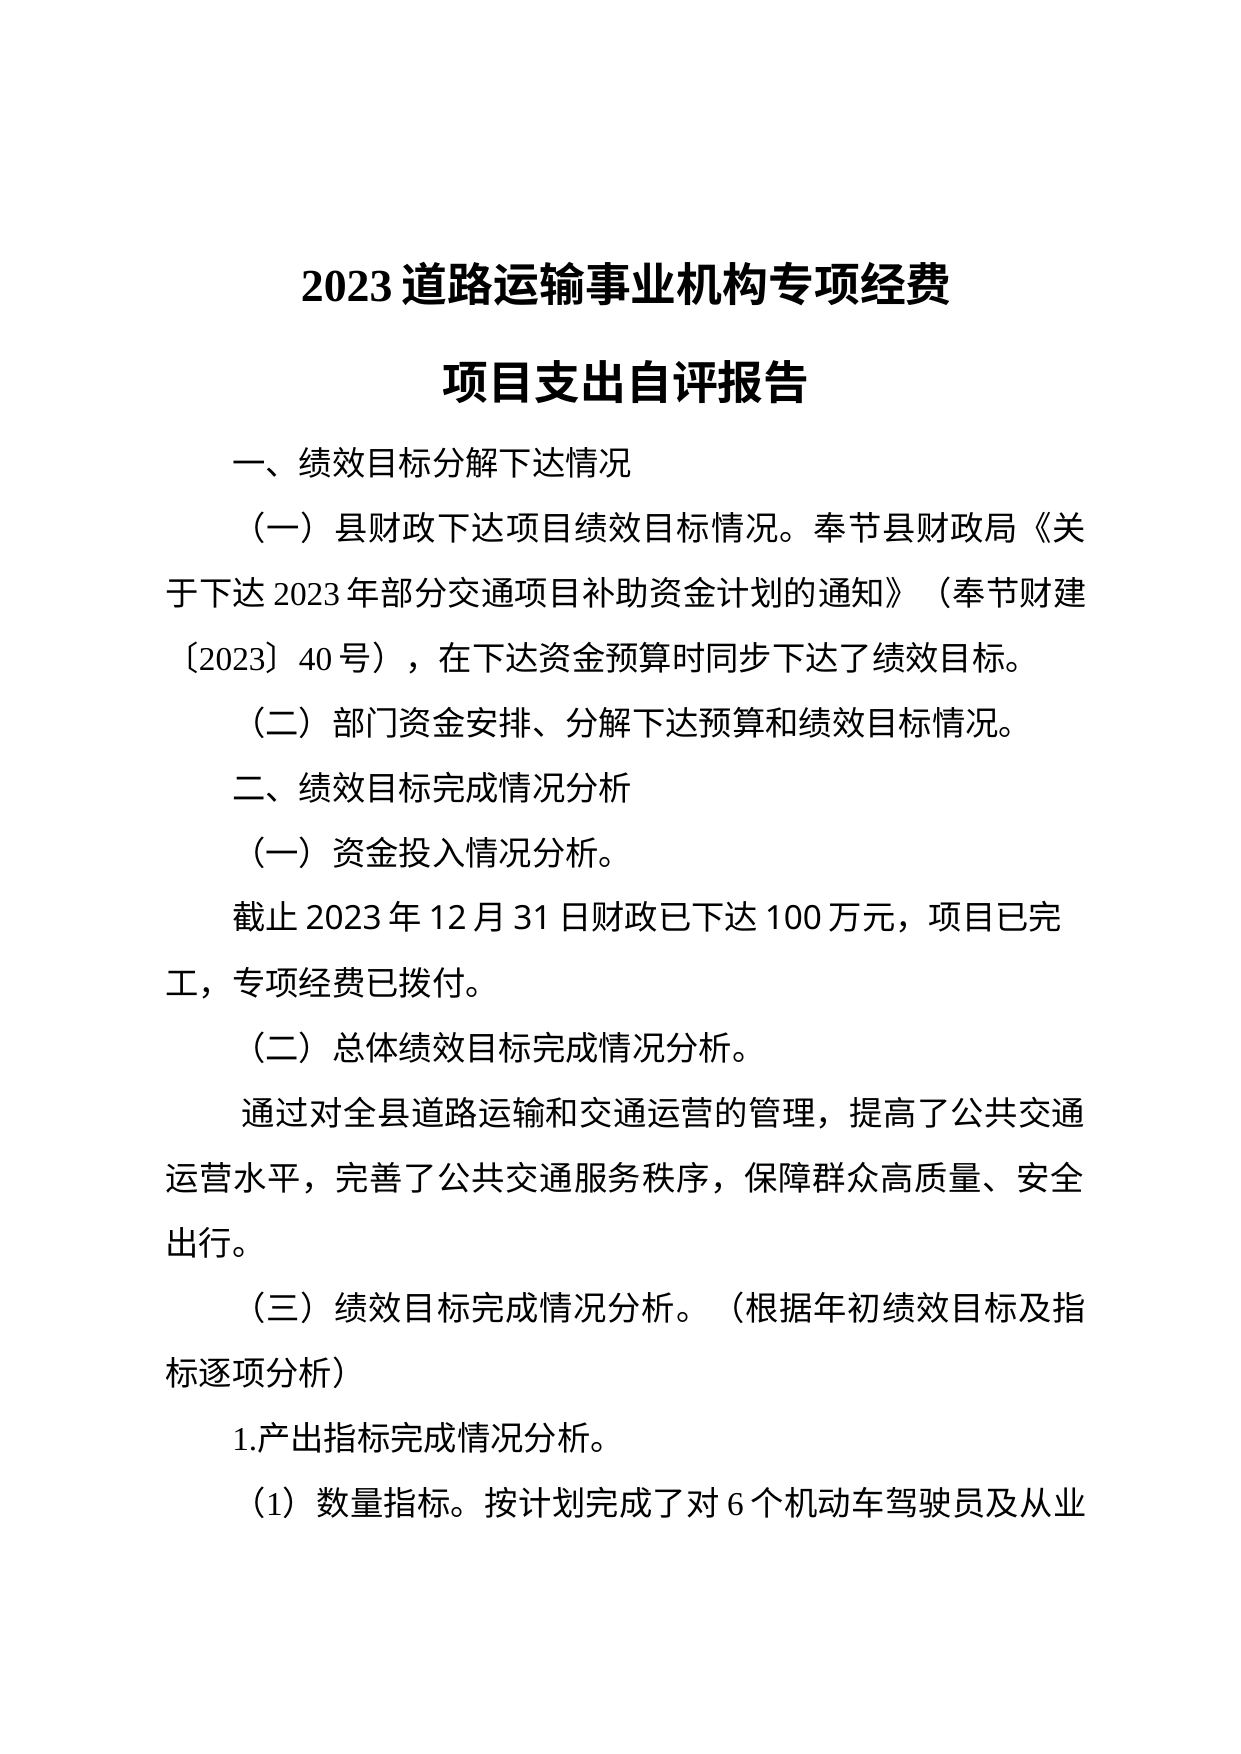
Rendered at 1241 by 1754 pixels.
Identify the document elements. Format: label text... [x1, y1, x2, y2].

text （三）绩效目标完成情况分析。（根据年初绩效目标及指标逐项分析） [165, 1273, 1087, 1403]
text （二）总体绩效目标完成情况分析。 [165, 1013, 1087, 1078]
text 二、绩效目标完成情况分析 [165, 753, 1087, 818]
text 项目支出自评报告 [165, 330, 1087, 428]
text 一、绩效目标分解下达情况 [165, 428, 1087, 493]
text （一）资金投入情况分析。 [165, 818, 1087, 883]
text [165, 1468, 1087, 1533]
text （一）县财政下达项目绩效目标情况。奉节县财政局《关于下达2023年部分交通项目补助资金计划的通知》（奉节财建〔2023〕40号），在下达资金预算时同步下达了绩效目标。 [165, 493, 1087, 688]
text 2023道路运输事业机构专项经费 [165, 233, 1087, 330]
text （二）部门资金安排、分解下达预算和绩效目标情况。 [165, 688, 1087, 753]
text 通过对全县道路运输和交通运营的管理，提高了公共交通运营水平，完善了公共交通服务秩序，保障群众高质量、安全出行。 [165, 1078, 1087, 1273]
text 1.产出指标完成情况分析。 [165, 1403, 1087, 1468]
text 截止2023年12月31日财政已下达100万元，项目已完工，专项经费已拨付。 [165, 883, 1087, 1013]
